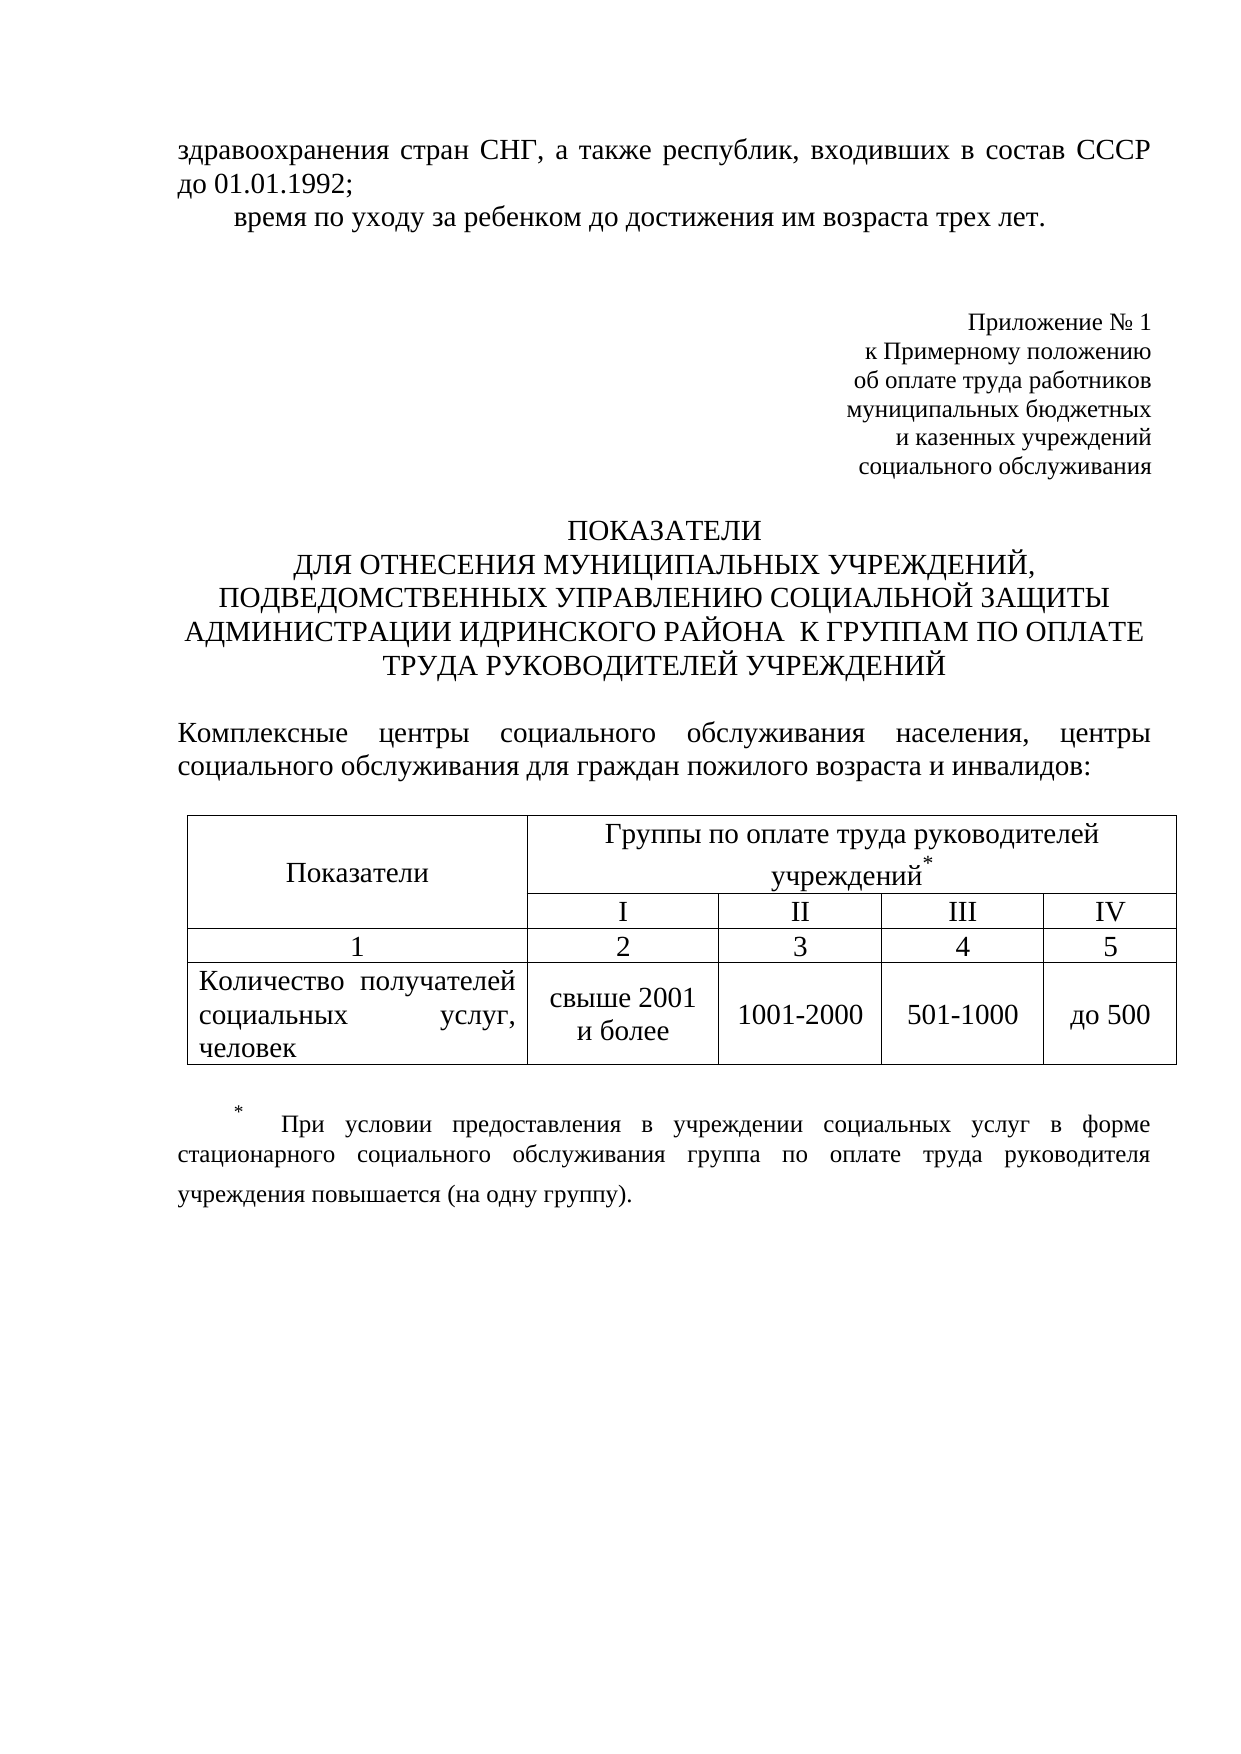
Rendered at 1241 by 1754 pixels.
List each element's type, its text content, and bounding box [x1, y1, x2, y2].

table_header Группы по оплате труда руководителей учреждений* [528, 816, 1176, 893]
table_cell свыше 2001 и более [528, 963, 718, 1064]
text социального обслуживания [177, 451, 1152, 480]
table_cell 4 [882, 929, 1043, 962]
text ДЛЯ ОТНЕСЕНИЯ МУНИЦИПАЛЬНЫХ УЧРЕЖДЕНИЙ, ПОДВЕДОМСТВЕННЫХ УПРАВЛЕНИЮ СОЦИАЛЬНОЙ ЗАЩИТЫ АДМИНИСТРАЦИИ ИДРИНСКОГО РАЙОНА К ГРУППАМ ПО ОПЛАТЕ ТРУДА РУКОВОДИТЕЛЕЙ УЧРЕЖДЕНИЙ [177, 547, 1152, 681]
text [177, 132, 1152, 199]
text время по уходу за ребенком до достижения им возраста трех лет. [177, 199, 1152, 233]
table_cell до 500 [1044, 963, 1176, 1064]
table_cell Количество получателей социальных услуг, человек [188, 963, 527, 1064]
text муниципальных бюджетных [177, 394, 1152, 422]
table_cell 3 [719, 929, 881, 962]
table_cell 1001-2000 [719, 963, 881, 1064]
text Комплексные центры социального обслуживания населения, центры социального обслуживания для граждан пожилого возраста и инвалидов: [177, 715, 1152, 782]
text об оплате труда работников [177, 365, 1152, 394]
table_cell IV [1044, 894, 1176, 928]
table_cell 501-1000 [882, 963, 1043, 1064]
table_header Показатели [188, 816, 527, 928]
text к Примерному положению [177, 336, 1152, 365]
text Приложение № 1 [177, 307, 1152, 336]
text и казенных учреждений [177, 422, 1152, 451]
table_cell I [528, 894, 718, 928]
text * При условии предоставления в учреждении социальных услуг в форме стационарного социального обслуживания группа по оплате труда руководителя учреждения повышается (на одну группу). [177, 1101, 1152, 1211]
table_cell II [719, 894, 881, 928]
table_cell 2 [528, 929, 718, 962]
table_cell 1 [188, 929, 527, 962]
text ПОКАЗАТЕЛИ [177, 513, 1152, 547]
table_cell 5 [1044, 929, 1176, 962]
table_cell III [882, 894, 1043, 928]
